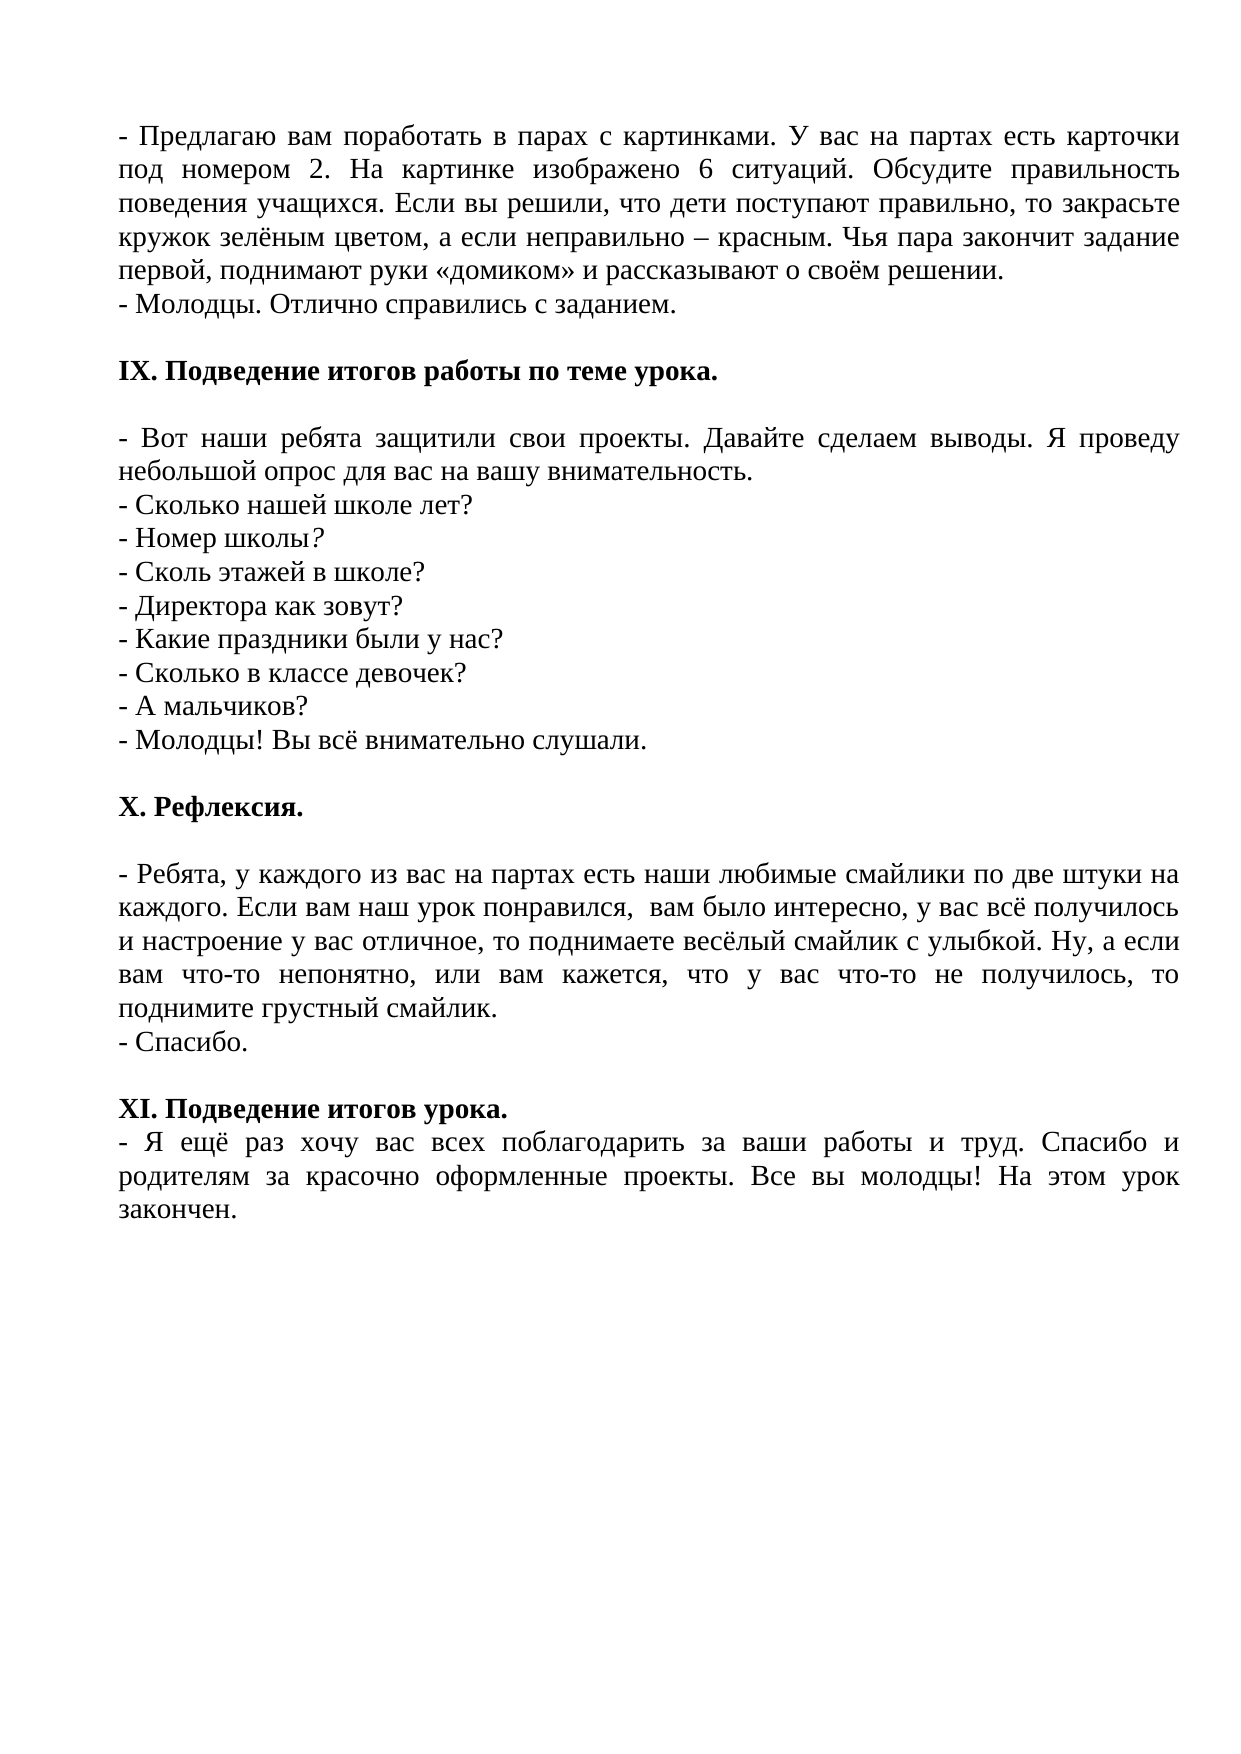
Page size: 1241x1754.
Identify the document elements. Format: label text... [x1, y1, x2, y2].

text - А мальчиков? [118, 688, 1181, 722]
text - Сколь этажей в школе? [118, 554, 1181, 588]
text - Сколько в классе девочек? [118, 655, 1181, 688]
text - Я ещё раз хочу вас всех поблагодарить за ваши работы и труд. Спасибо и родителям за красочно оформленные проекты. Все вы молодцы! На этом урок закончен. [118, 1124, 1181, 1225]
text - Вот наши ребята защитили свои проекты. Давайте сделаем выводы. Я проведу небольшой опрос для вас на вашу внимательность. [118, 420, 1181, 487]
text X. Рефлексия. [118, 789, 1181, 822]
text XI. Подведение итогов урока. [118, 1091, 1181, 1124]
text - Молодцы! Вы всё внимательно слушали. [118, 722, 1181, 755]
text IX. Подведение итогов работы по теме урока. [118, 353, 1181, 386]
text - Сколько нашей школе лет? [118, 487, 1181, 521]
text - Предлагаю вам поработать в парах с картинками. У вас на партах есть карточки под номером 2. На картинке изображено 6 ситуаций. Обсудите правильность поведения учащихся. Если вы решили, что дети поступают правильно, то закрасьте кружок зелёным цветом, а если неправильно – красным. Чья пара закончит задание первой, поднимают руки «домиком» и рассказывают о своём решении. [118, 118, 1181, 286]
text - Директора как зовут? [118, 588, 1181, 621]
text - Номер школы? [118, 521, 1181, 554]
text - Молодцы. Отлично справились с заданием. [118, 286, 1181, 319]
text - Спасибо. [118, 1024, 1181, 1057]
text - Ребята, у каждого из вас на партах есть наши любимые смайлики по две штуки на каждого. Если вам наш урок понравился, вам было интересно, у вас всё получилось и настроение у вас отличное, то поднимаете весёлый смайлик с улыбкой. Ну, а если вам что-то непонятно, или вам кажется, что у вас что-то не получилось, то поднимите грустный смайлик. [118, 856, 1181, 1024]
text - Какие праздники были у нас? [118, 621, 1181, 655]
